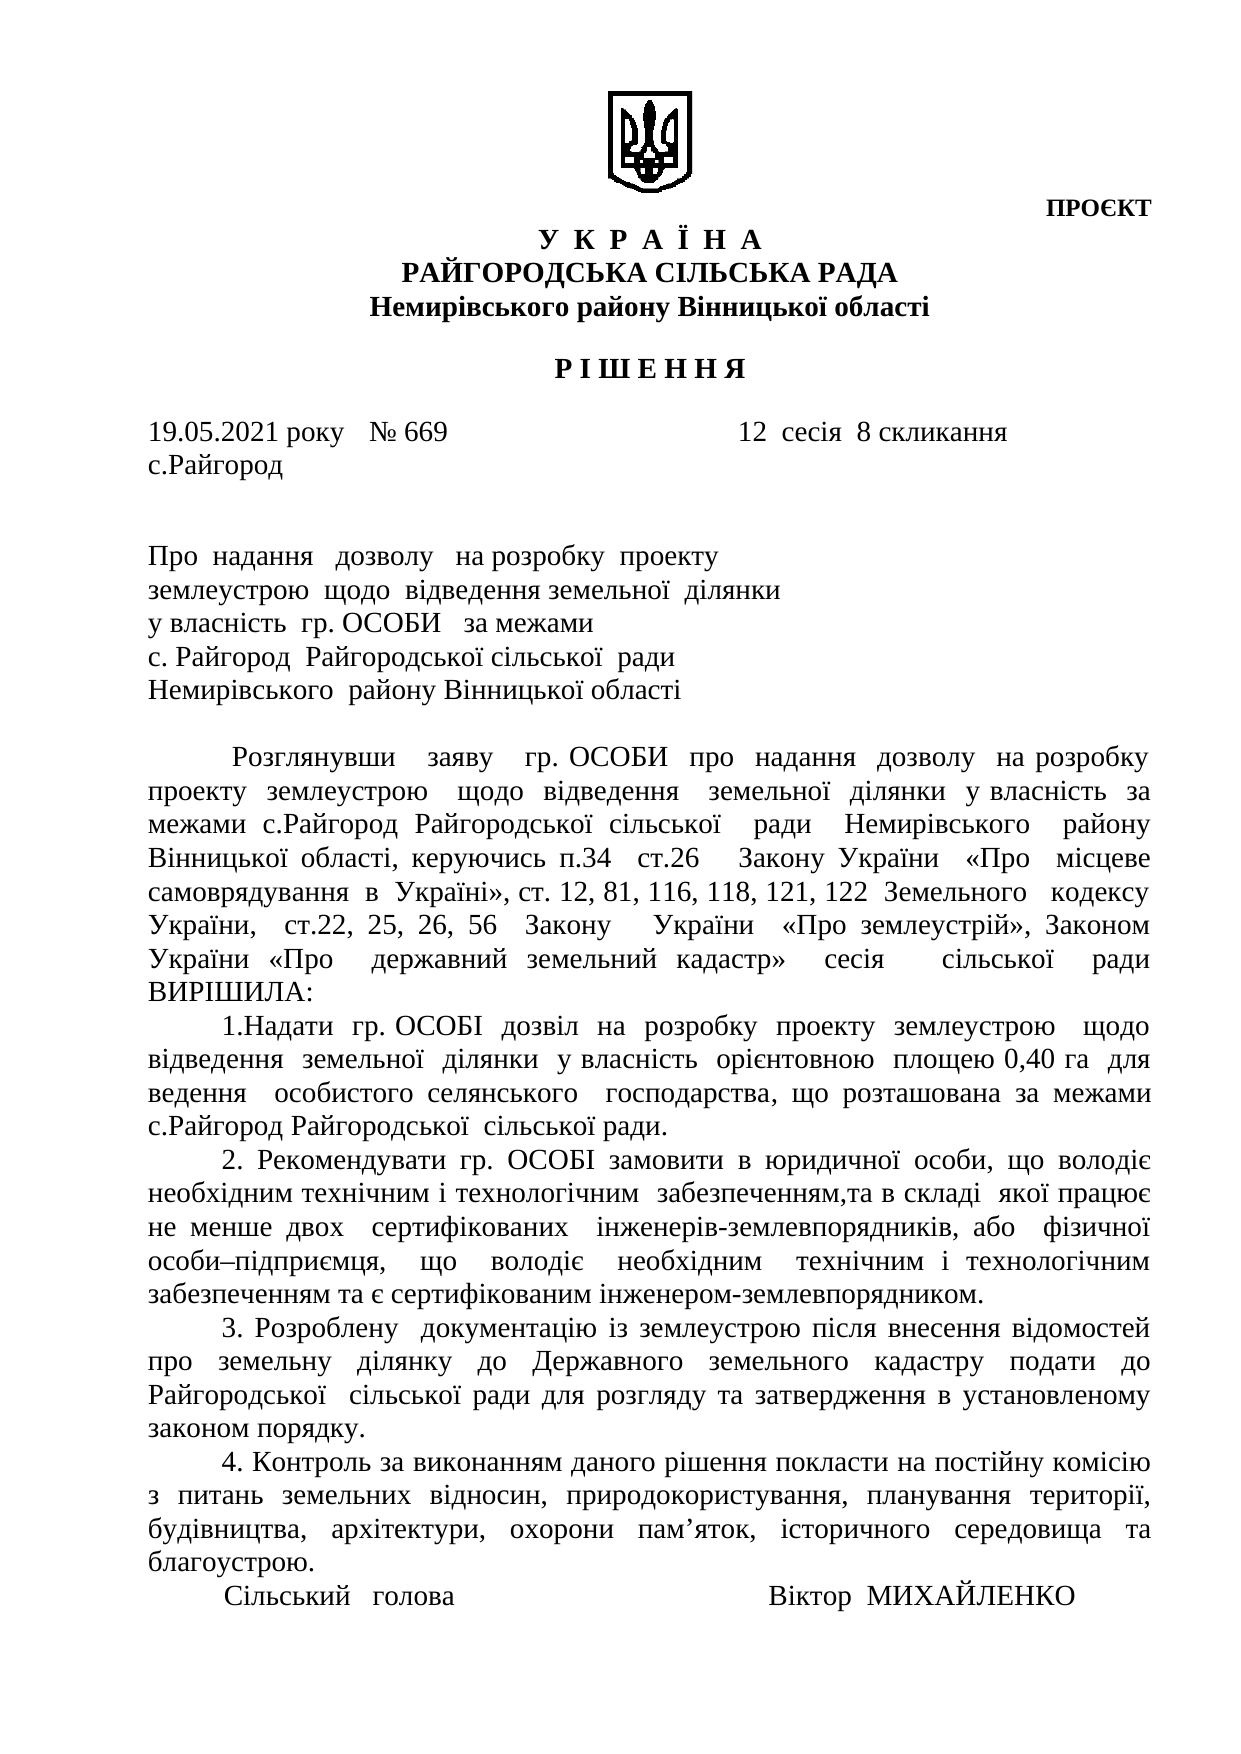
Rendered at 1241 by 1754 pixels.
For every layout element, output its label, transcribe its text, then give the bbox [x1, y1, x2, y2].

text 19.05.2021 року № 669 12 сесія 8 скликання [148, 414, 1152, 447]
text 1.Надати гр. ОСОБІ дозвіл на розробку проекту землеустрою щодо відведення земельної ділянки у власність орієнтовною площею 0,40 га для ведення особистого селянського господарства, що розташована за межами с.Райгород Райгородської сільської ради. [148, 1008, 1152, 1142]
text 2. Рекомендувати гр. ОСОБІ замовити в юридичної особи, що володіє необхідним технічним і технологічним забезпеченням,та в складі якої працює не менше двох сертифікованих інженерів-землевпорядників, або фізичної особи–підприємця, що володіє необхідним технічним і технологічним забезпеченням та є сертифікованим інженером-землевпорядником. [148, 1142, 1152, 1310]
text Про надання дозволу на розробку проекту [148, 538, 1152, 572]
text 3. Розроблену документацію із землеустрою після внесення відомостей про земельну ділянку до Державного земельного кадастру подати до Райгородської сільської ради для розгляду та затвердження в установленому законом порядку. [148, 1310, 1152, 1444]
text у власність гр. ОСОБИ за межами [148, 605, 1152, 639]
text Р І Ш Е Н Н Я [148, 351, 1152, 385]
picture [606, 88, 693, 194]
text Немирівського району Вінницької області [148, 289, 1152, 323]
text Немирівського району Вінницької області [148, 672, 1152, 706]
list 4. Контроль за виконанням даного рішення покласти на постійну комісію з питань земельних відносин, природокористування, планування території, будівництва, архітектури, охорони пам’яток, історичного середовища та благоустрою. [148, 1444, 1152, 1578]
title У К Р А Ї Н А [148, 222, 1152, 256]
text ПРОЄКТ [148, 193, 1152, 222]
text Сільський голова Віктор МИХАЙЛЕНКО [148, 1578, 1152, 1612]
text с.Райгород [148, 447, 1152, 481]
subtitle РАЙГОРОДСЬКА СІЛЬСЬКА РАДА [148, 256, 1152, 289]
text Розглянувши заяву гр. ОСОБИ про надання дозволу на розробку проекту землеустрою щодо відведення земельної ділянки у власність за межами с.Райгород Райгородської сільської ради Немирівського району Вінницької області, керуючись п.34 ст.26 Закону України «Про місцеве самоврядування в Україні», ст. 12, 81, 116, 118, 121, 122 Земельного кодексу України, ст.22, 25, 26, 56 Закону України «Про землеустрій», Законом України «Про державний земельний кадастр» сесія сільської ради ВИРІШИЛА: [148, 739, 1152, 1008]
text землеустрою щодо відведення земельної ділянки [148, 572, 1152, 605]
text с. Райгород Райгородської сільської ради [148, 639, 1152, 672]
